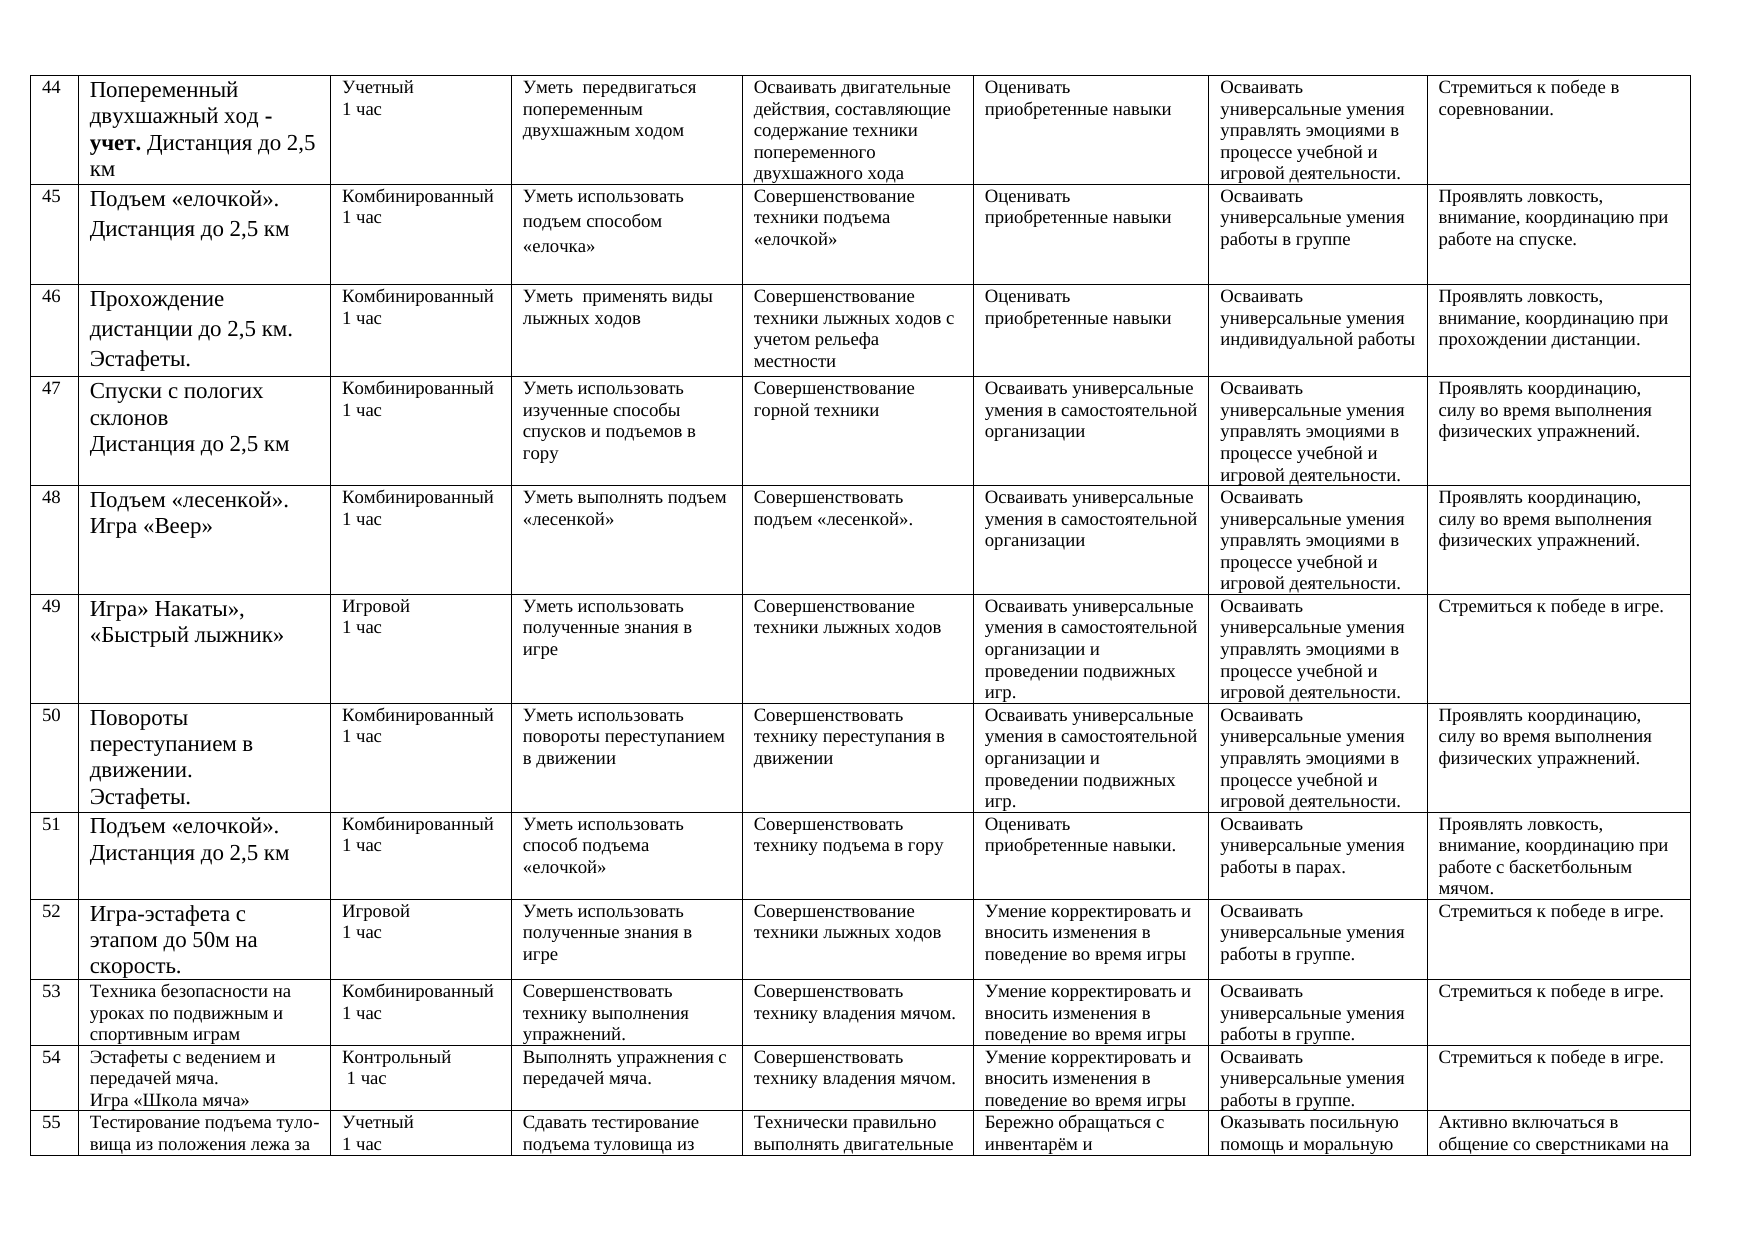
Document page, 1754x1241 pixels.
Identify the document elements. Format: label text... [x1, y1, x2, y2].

table_cell Совершенствование техники лыжных ходов [743, 595, 973, 703]
table_cell Умение корректировать и вносить изменения в поведение во время игры [974, 980, 1208, 1045]
table_cell Стремиться к победе в игре. [1428, 1046, 1690, 1110]
table_cell Осваивать универсальные умения работы в группе [1209, 185, 1427, 284]
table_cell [79, 1111, 330, 1154]
table_cell Совершенствование горной техники [743, 377, 973, 485]
table_cell Уметь использовать подъем способом «елочка» [512, 185, 742, 284]
table_cell Попеременный двухшажный ход -учет. Дистанция до 2,5 км [79, 76, 330, 184]
table_cell 44 [31, 76, 78, 184]
table_cell 54 [31, 1046, 78, 1110]
table_cell Уметь использовать повороты переступанием в движении [512, 704, 742, 812]
table_cell Оценивать приобретенные навыки [974, 185, 1208, 284]
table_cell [974, 1111, 1208, 1154]
table_cell Проявлять ловкость, внимание, координацию при работе на спуске. [1428, 185, 1690, 284]
table_cell Комбинированный 1 час [331, 980, 511, 1045]
table_cell Уметь выполнять подъем «лесенкой» [512, 486, 742, 594]
table_cell Подъем «елочкой». Дистанция до 2,5 км [79, 185, 330, 284]
table_cell Совершенствование техники лыжных ходов с учетом рельефа местности [743, 285, 973, 376]
table_cell Осваивать универсальные умения в самостоятельной организации и проведении подвижных игр. [974, 704, 1208, 812]
table_cell Стремиться к победе в игре. [1428, 595, 1690, 703]
table_cell Комбинированный 1 час [331, 813, 511, 899]
table_cell Осваивать универсальные умения в самостоятельной организации [974, 377, 1208, 485]
table_cell 52 [31, 900, 78, 979]
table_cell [974, 76, 1208, 184]
table_cell Проявлять ловкость, внимание, координацию при прохождении дистанции. [1428, 285, 1690, 376]
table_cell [1209, 76, 1427, 184]
table_cell Стремиться к победе в игре. [1428, 900, 1690, 979]
table_cell 47 [31, 377, 78, 485]
table_cell Проявлять координацию, силу во время выполнения физических упражнений. [1428, 704, 1690, 812]
table_cell Уметь использовать полученные знания в игре [512, 595, 742, 703]
table_cell Техника безопасности на уроках по подвижным и спортивным играм [79, 980, 330, 1045]
table_cell Игровой 1 час [331, 595, 511, 703]
table_cell Подъем «лесенкой». Игра «Веер» [79, 486, 330, 594]
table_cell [743, 1111, 973, 1154]
table_cell 49 [31, 595, 78, 703]
table_cell Подъем «елочкой». Дистанция до 2,5 км [79, 813, 330, 899]
table_cell Уметь передвигаться попеременным двухшажным ходом [512, 76, 742, 184]
table_cell Стремиться к победе в игре. [1428, 980, 1690, 1045]
table_cell Осваивать универсальные умения управлять эмоциями в процессе учебной и игровой деятельности. [1209, 377, 1427, 485]
table_cell Совершенствование техники лыжных ходов [743, 900, 973, 979]
table_cell 45 [31, 185, 78, 284]
table_cell Выполнять упражнения с передачей мяча. [512, 1046, 742, 1110]
table_cell Эстафеты с ведением и передачей мяча. Игра «Школа мяча» [79, 1046, 330, 1110]
table_cell Уметь использовать способ подъема «елочкой» [512, 813, 742, 899]
table_cell Умение корректировать и вносить изменения в поведение во время игры [974, 900, 1208, 979]
table_cell 46 [31, 285, 78, 376]
table_cell Оценивать приобретенные навыки [974, 285, 1208, 376]
table_cell Осваивать универсальные умения индивидуальной работы [1209, 285, 1427, 376]
table_cell Совершенствовать технику выполнения упражнений. [512, 980, 742, 1045]
table_cell Повороты переступанием в движении. Эстафеты. [79, 704, 330, 812]
table_cell 53 [31, 980, 78, 1045]
table_cell Осваивать универсальные умения управлять эмоциями в процессе учебной и игровой деятельности. [1209, 704, 1427, 812]
table_cell 50 [31, 704, 78, 812]
table_cell Игровой 1 час [331, 900, 511, 979]
table_cell Проявлять координацию, силу во время выполнения физических упражнений. [1428, 486, 1690, 594]
table_cell Осваивать универсальные умения работы в группе. [1209, 1046, 1427, 1110]
table_cell Совершенствование техники подъема «елочкой» [743, 185, 973, 284]
table_cell Спуски с пологих склонов Дистанция до 2,5 км [79, 377, 330, 485]
table_cell Осваивать универсальные умения в самостоятельной организации и проведении подвижных игр. [974, 595, 1208, 703]
table_cell Осваивать универсальные умения управлять эмоциями в процессе учебной и игровой деятельности. [1209, 486, 1427, 594]
table_cell Стремиться к победе в соревновании. [1428, 76, 1690, 184]
table_cell Учетный 1 час [331, 1111, 511, 1154]
table_cell Совершенствовать подъем «лесенкой». [743, 486, 973, 594]
table_cell Учетный 1 час [331, 76, 511, 184]
table_cell Контрольный 1 час [331, 1046, 511, 1110]
table_cell Уметь применять виды лыжных ходов [512, 285, 742, 376]
table_cell Осваивать универсальные умения работы в группе. [1209, 900, 1427, 979]
table_cell Игра-эстафета с этапом до 50м на скорость. [79, 900, 330, 979]
table_cell Совершенствовать технику владения мячом. [743, 1046, 973, 1110]
table_cell Осваивать универсальные умения управлять эмоциями в процессе учебной и игровой деятельности. [1209, 595, 1427, 703]
table_cell Осваивать универсальные умения работы в парах. [1209, 813, 1427, 899]
table_cell 51 [31, 813, 78, 899]
table_cell 55 [31, 1111, 78, 1154]
table_cell Проявлять координацию, силу во время выполнения физических упражнений. [1428, 377, 1690, 485]
table_cell Совершенствовать технику владения мячом. [743, 980, 973, 1045]
table_cell Проявлять ловкость, внимание, координацию при работе с баскетбольным мячом. [1428, 813, 1690, 899]
table_cell Комбинированный 1 час [331, 185, 511, 284]
table_cell Комбинированный 1 час [331, 285, 511, 376]
table_cell Умение корректировать и вносить изменения в поведение во время игры [974, 1046, 1208, 1110]
table_cell Уметь использовать изученные способы спусков и подъемов в гору [512, 377, 742, 485]
table_cell Оценивать приобретенные навыки. [974, 813, 1208, 899]
table_cell Комбинированный 1 час [331, 704, 511, 812]
table_cell Прохождение дистанции до 2,5 км. Эстафеты. [79, 285, 330, 376]
table_cell Совершенствовать технику переступания в движении [743, 704, 973, 812]
table_cell 48 [31, 486, 78, 594]
table_cell Совершенствовать технику подъема в гору [743, 813, 973, 899]
table_cell Комбинированный 1 час [331, 486, 511, 594]
table_cell Осваивать двигательные действия, составляющие содержание техники попеременного двухшажного хода [743, 76, 973, 184]
table_cell Комбинированный 1 час [331, 377, 511, 485]
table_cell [1209, 1111, 1427, 1154]
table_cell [512, 1111, 742, 1154]
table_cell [1428, 1111, 1690, 1154]
table_cell Уметь использовать полученные знания в игре [512, 900, 742, 979]
table_cell Осваивать универсальные умения работы в группе. [1209, 980, 1427, 1045]
table_cell Игра» Накаты», «Быстрый лыжник» [79, 595, 330, 703]
table_cell Осваивать универсальные умения в самостоятельной организации [974, 486, 1208, 594]
